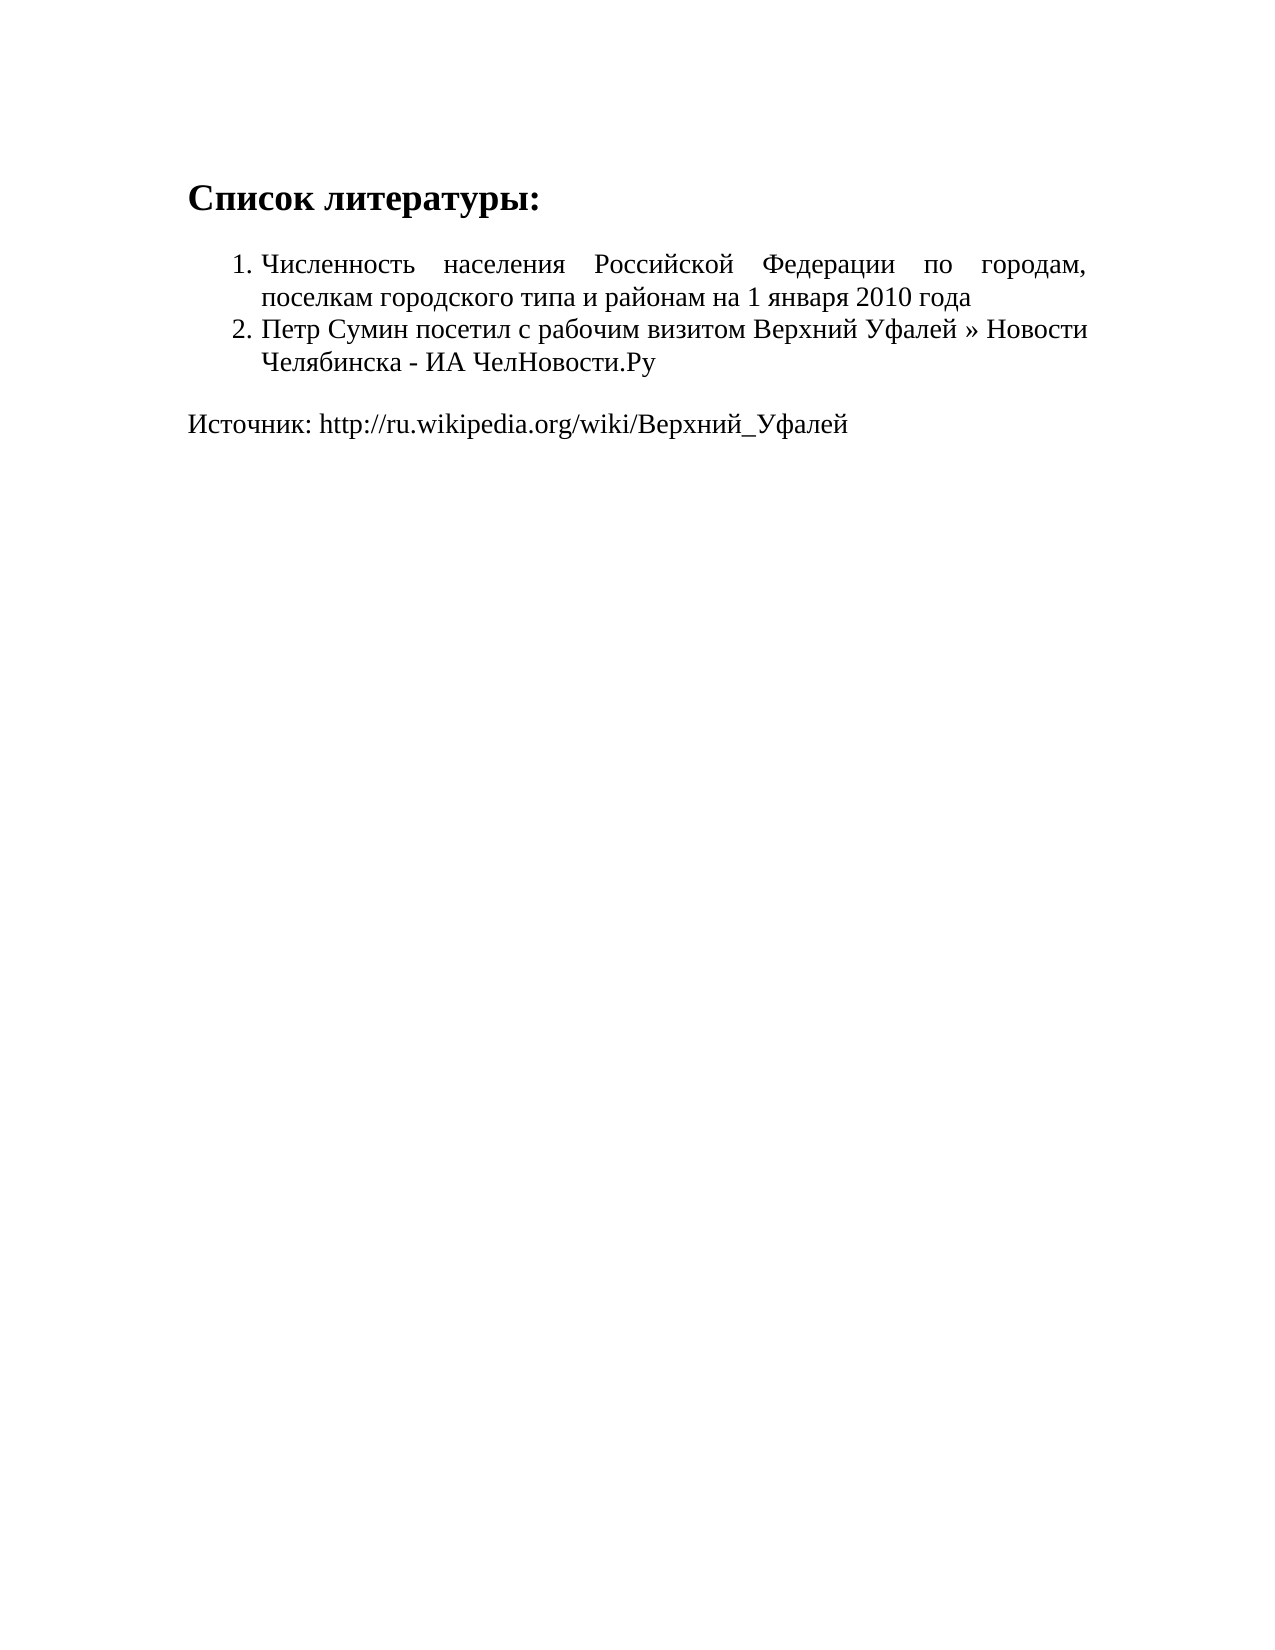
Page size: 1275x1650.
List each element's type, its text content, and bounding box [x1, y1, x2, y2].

list Петр Сумин посетил с рабочим визитом Верхний Уфалей » Новости Челябинска - ИА ЧелНовости.Ру [232, 312, 1087, 377]
list Численность населения Российской Федерации по городам, поселкам городского типа и районам на 1 января 2010 года [232, 248, 1087, 312]
list Список литературы: [187, 175, 1087, 218]
text Источник: http://ru.wikipedia.org/wiki/Верхний_Уфалей [187, 407, 1087, 439]
